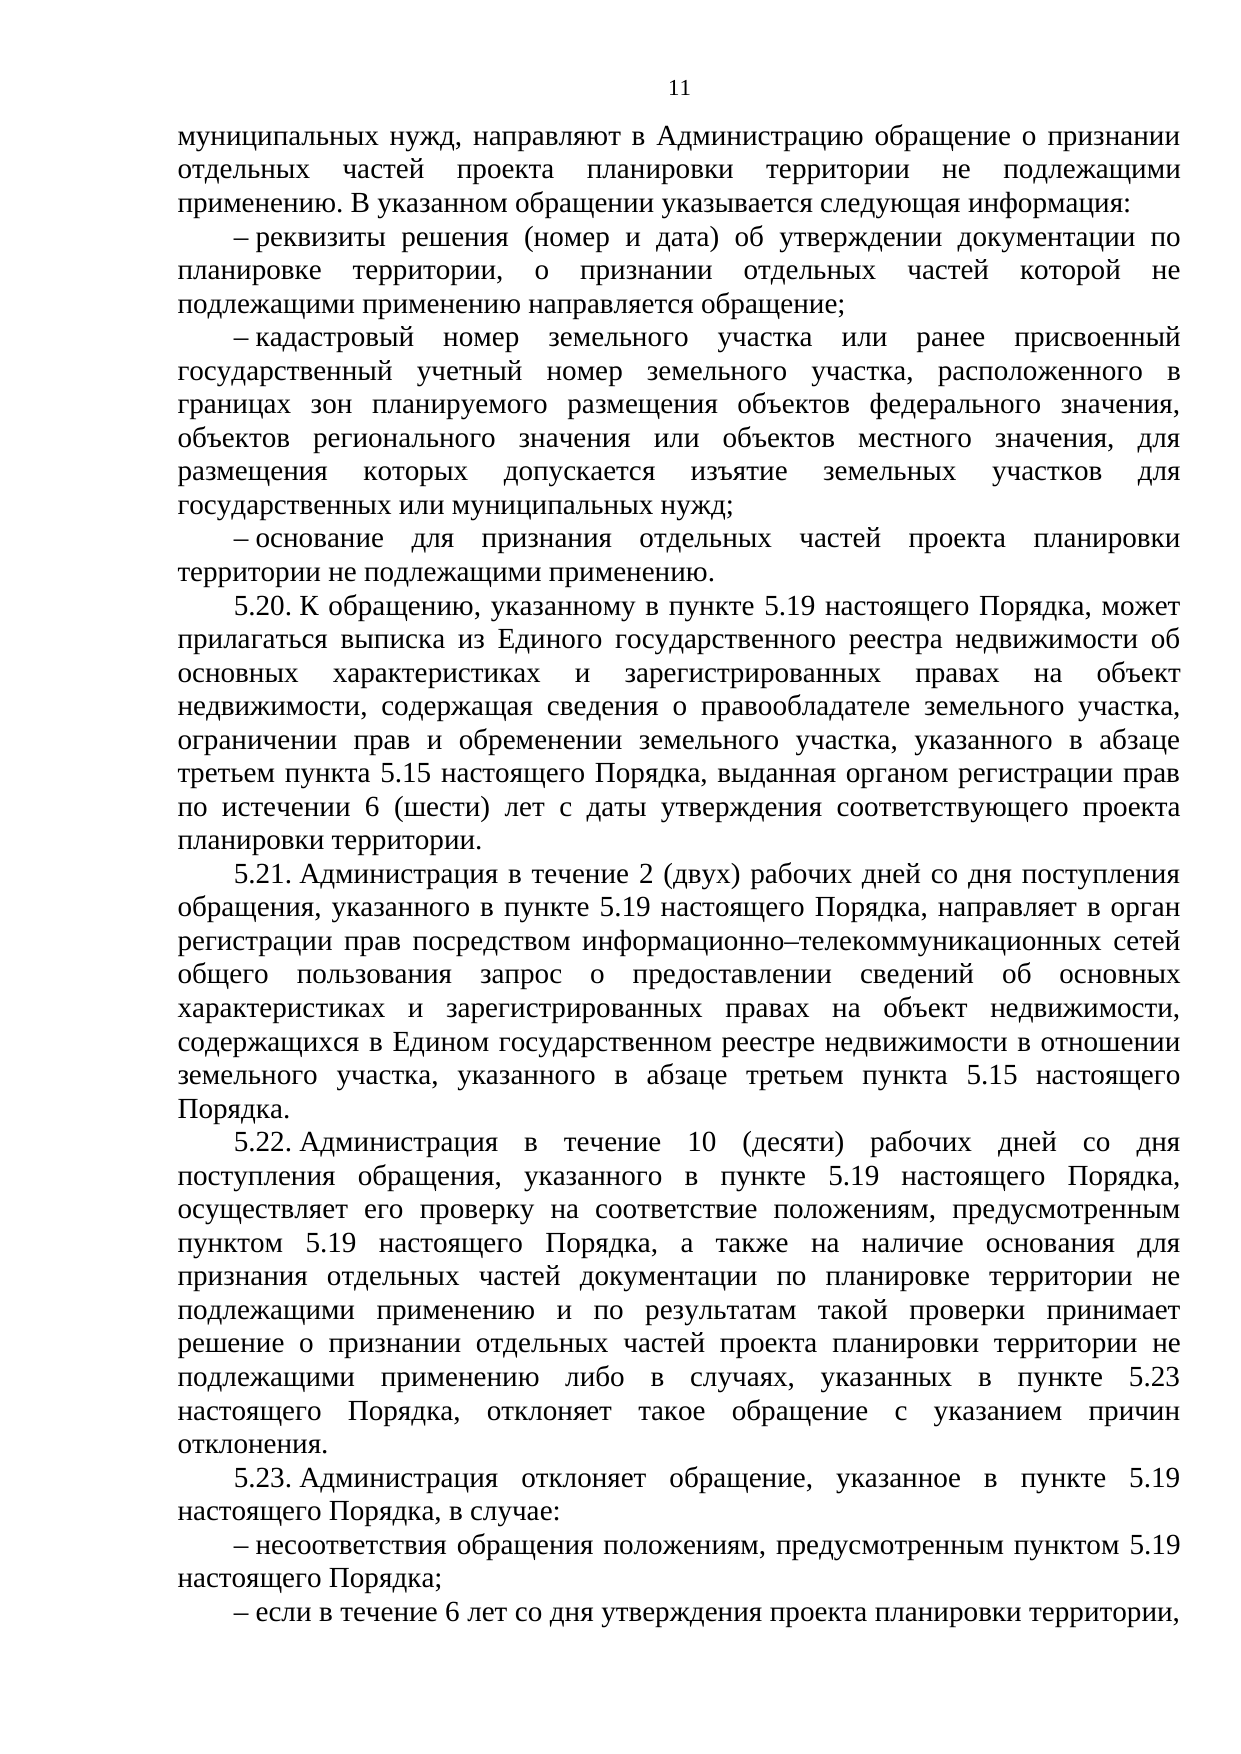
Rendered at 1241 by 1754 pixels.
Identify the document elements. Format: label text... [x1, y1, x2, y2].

text 5.21. Администрация в течение 2 (двух) рабочих дней со дня поступления обращения, указанного в пункте 5.19 настоящего Порядка, направляет в орган регистрации прав посредством информационно–телекоммуникационных сетей общего пользования запрос о предоставлении сведений об основных характеристиках и зарегистрированных правах на объект недвижимости, содержащихся в Едином государственном реестре недвижимости в отношении земельного участка, указанного в абзаце третьем пункта 5.15 настоящего Порядка. [177, 856, 1181, 1124]
text – несоответствия обращения положениям, предусмотренным пунктом 5.19 настоящего Порядка; [177, 1527, 1181, 1594]
text – кадастровый номер земельного участка или ранее присвоенный государственный учетный номер земельного участка, расположенного в границах зон планируемого размещения объектов федерального значения, объектов регионального значения или объектов местного значения, для размещения которых допускается изъятие земельных участков для государственных или муниципальных нужд; [177, 319, 1181, 521]
text – реквизиты решения (номер и дата) об утверждении документации по планировке территории, о признании отдельных частей которой не подлежащими применению направляется обращение; [177, 219, 1181, 319]
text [177, 1594, 1181, 1627]
text 5.22. Администрация в течение 10 (десяти) рабочих дней со дня поступления обращения, указанного в пункте 5.19 настоящего Порядка, осуществляет его проверку на соответствие положениям, предусмотренным пунктом 5.19 настоящего Порядка, а также на наличие основания для признания отдельных частей документации по планировке территории не подлежащими применению и по результатам такой проверки принимает решение о признании отдельных частей проекта планировки территории не подлежащими применению либо в случаях, указанных в пункте 5.23 настоящего Порядка, отклоняет такое обращение с указанием причин отклонения. [177, 1124, 1181, 1460]
text – основание для признания отдельных частей проекта планировки территории не подлежащими применению. [177, 521, 1181, 588]
text 5.23. Администрация отклоняет обращение, указанное в пункте 5.19 настоящего Порядка, в случае: [177, 1460, 1181, 1527]
text 5.20. К обращению, указанному в пункте 5.19 настоящего Порядка, может прилагаться выписка из Единого государственного реестра недвижимости об основных характеристиках и зарегистрированных правах на объект недвижимости, содержащая сведения о правообладателе земельного участка, ограничении прав и обременении земельного участка, указанного в абзаце третьем пункта 5.15 настоящего Порядка, выданная органом регистрации прав по истечении 6 (шести) лет с даты утверждения соответствующего проекта планировки территории. [177, 588, 1181, 856]
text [177, 118, 1181, 219]
